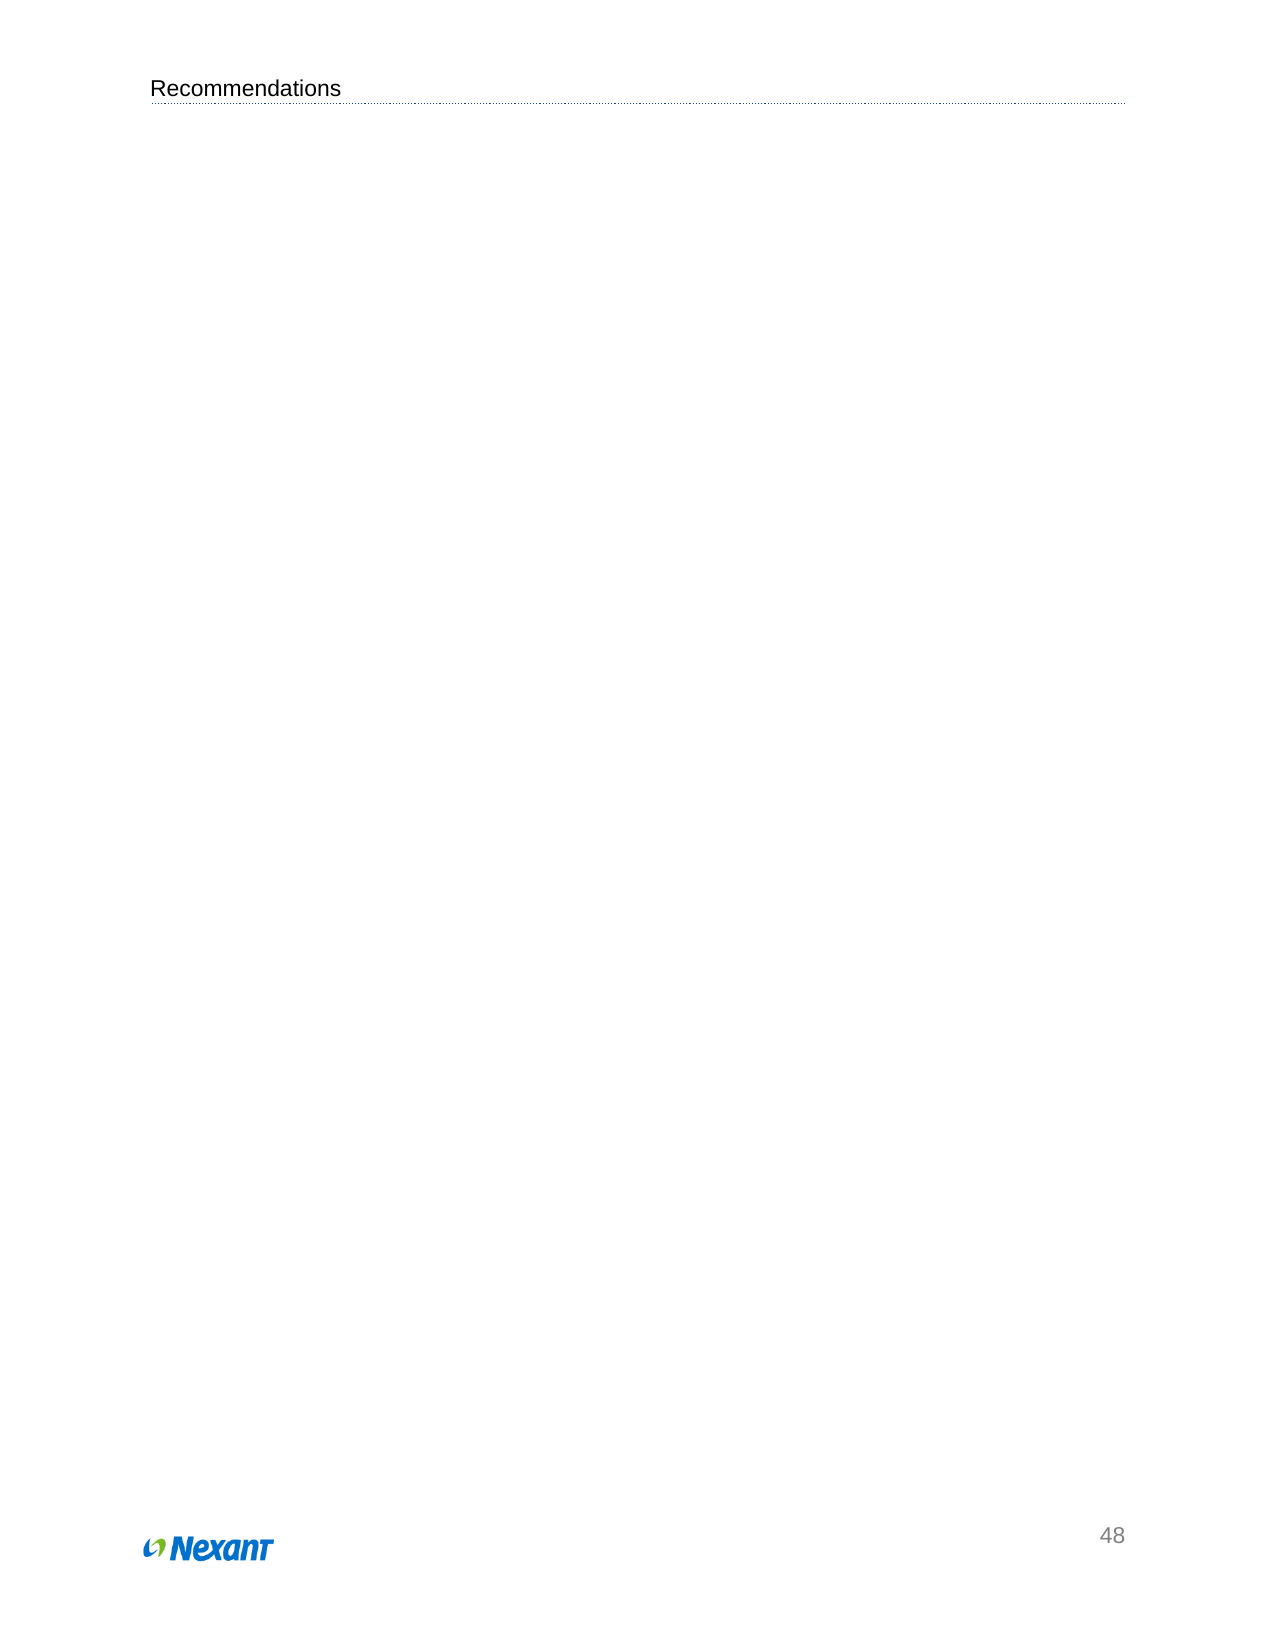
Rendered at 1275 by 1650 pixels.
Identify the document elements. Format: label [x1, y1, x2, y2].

picture [124, 1517, 293, 1579]
